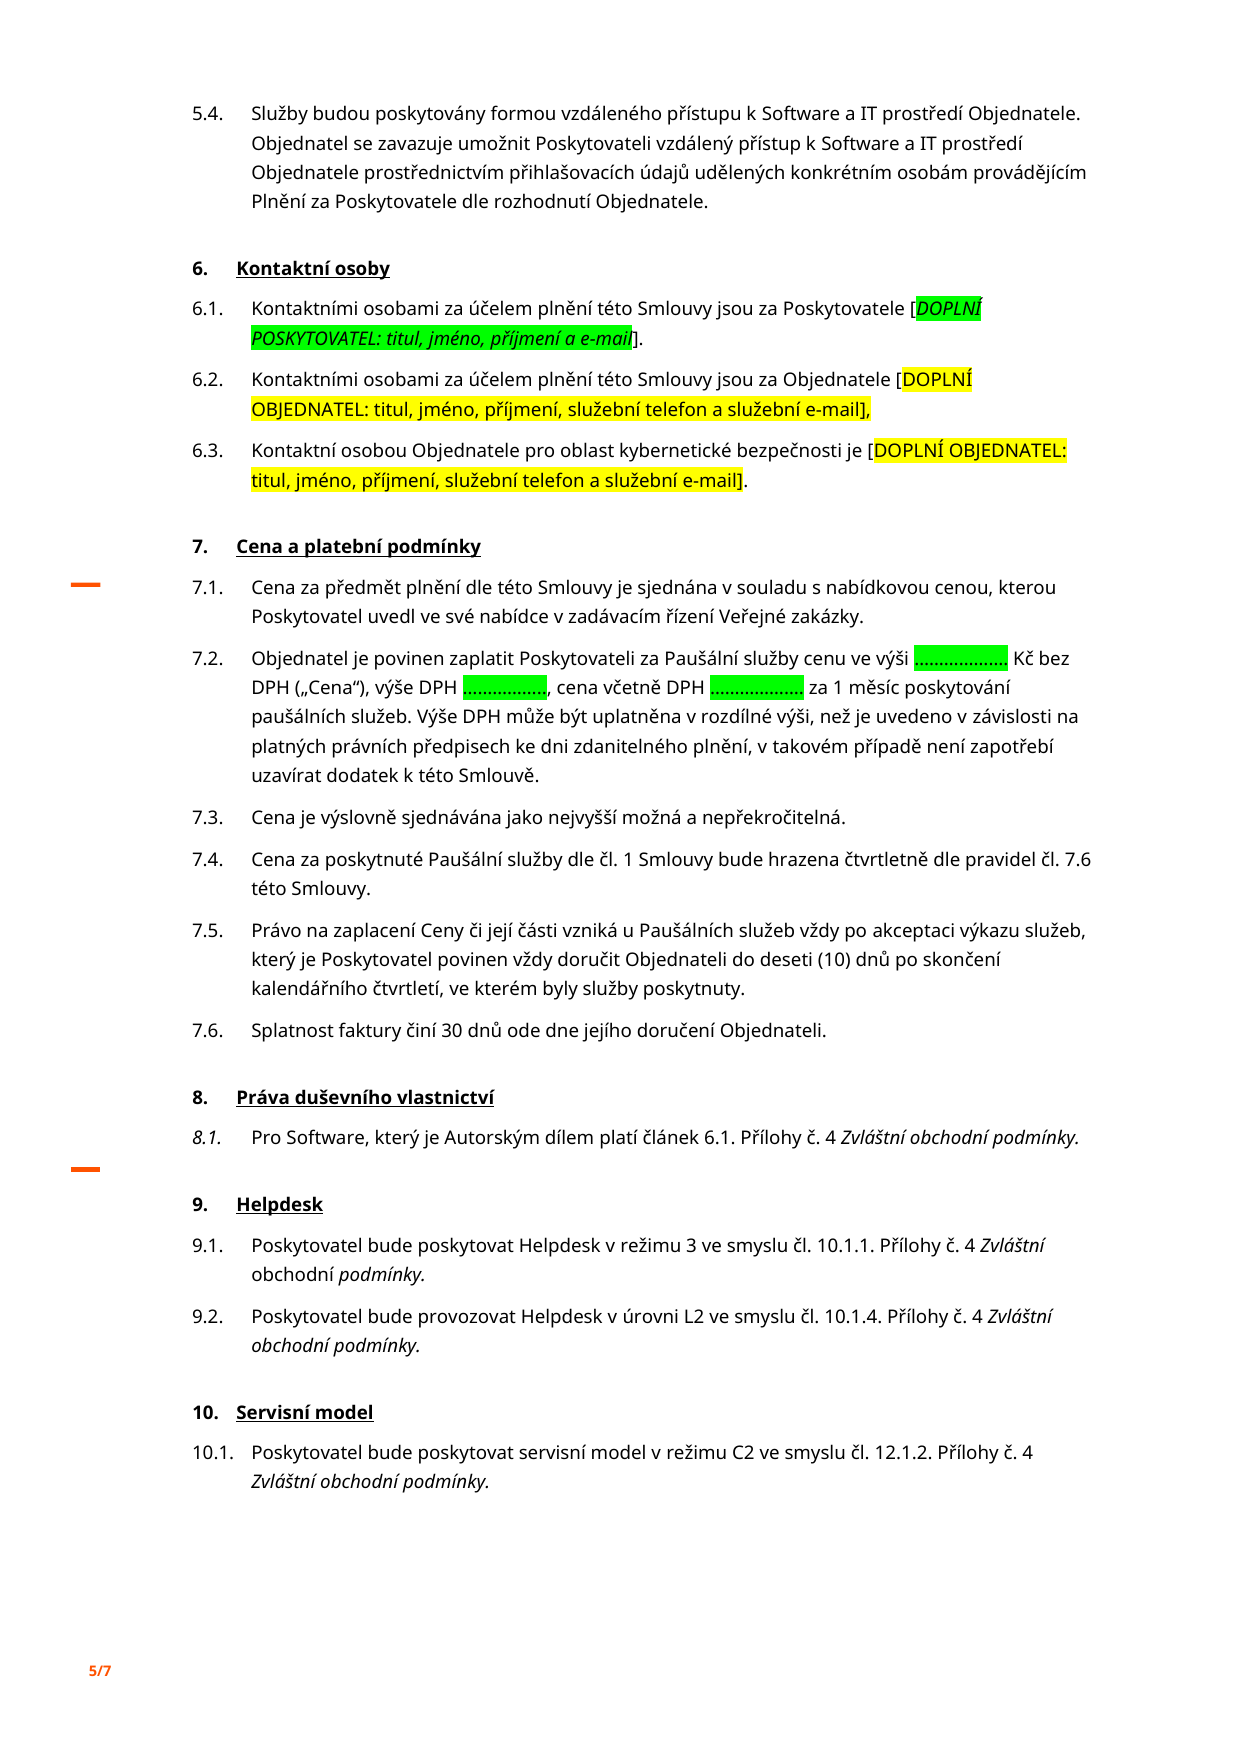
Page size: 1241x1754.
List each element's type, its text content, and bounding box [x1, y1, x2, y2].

list Poskytovatel bude poskytovat Helpdesk v režimu 3 ve smyslu čl. 10.1.1. Přílohy č. 4 Zvláštní obchodní podmínky. [192, 1232, 1093, 1287]
list Pro Software, který je Autorským dílem platí článek 6.1. Přílohy č. 4 Zvláštní obchodní podmínky. [192, 1124, 1093, 1150]
list Poskytovatel bude provozovat Helpdesk v úrovni L2 ve smyslu čl. 10.1.4. Přílohy č. 4 Zvláštní obchodní podmínky. [192, 1303, 1093, 1358]
list Splatnost faktury činí 30 dnů ode dne jejího doručení Objednateli. [192, 1017, 1093, 1043]
list Poskytovatel bude poskytovat servisní model v režimu C2 ve smyslu čl. 12.1.2. Přílohy č. 4 Zvláštní obchodní podmínky. [192, 1439, 1093, 1494]
list Kontaktní osobou Objednatele pro oblast kybernetické bezpečnosti je [DOPLNÍ OBJEDNATEL: titul, jméno, příjmení, služební telefon a služební e-mail]. [192, 438, 1093, 492]
list Cena je výslovně sjednávána jako nejvyšší možná a nepřekročitelná. [192, 804, 1093, 830]
list Cena za předmět plnění dle této Smlouvy je sjednána v souladu s nabídkovou cenou, kterou Poskytovatel uvedl ve své nabídce v zadávacím řízení Veřejné zakázky. [192, 574, 1093, 629]
list Cena za poskytnuté Paušální služby dle čl. 1 Smlouvy bude hrazena čtvrtletně dle pravidel čl. 7.6 této Smlouvy. [192, 846, 1093, 901]
list Právo na zaplacení Ceny či její části vzniká u Paušálních služeb vždy po akceptaci výkazu služeb, který je Poskytovatel povinen vždy doručit Objednateli do deseti (10) dnů po skončení kalendářního čtvrtletí, ve kterém byly služby poskytnuty. [192, 917, 1093, 1001]
subtitle Helpdesk [192, 1191, 1093, 1217]
list Služby budou poskytovány formou vzdáleného přístupu k Software a IT prostředí Objednatele. Objednatel se zavazuje umožnit Poskytovateli vzdálený přístup k Software a IT prostředí Objednatele prostřednictvím přihlašovacích údajů udělených konkrétním osobám provádějícím Plnění za Poskytovatele dle rozhodnutí Objednatele. [192, 101, 1093, 214]
list Kontaktními osobami za účelem plnění této Smlouvy jsou za Objednatele [DOPLNÍ OBJEDNATEL: titul, jméno, příjmení, služební telefon a služební e-mail], [192, 367, 1093, 421]
list Objednatel je povinen zaplatit Poskytovateli za Paušální služby cenu ve výši ………………. Kč bez DPH („Cena“), výše DPH …………….., cena včetně DPH ………………. za 1 měsíc poskytování paušálních služeb. Výše DPH může být uplatněna v rozdílné výši, než je uvedeno v závislosti na platných právních předpisech ke dni zdanitelného plnění, v takovém případě není zapotřebí uzavírat dodatek k této Smlouvě. [192, 645, 1093, 788]
subtitle Cena a platební podmínky [192, 534, 1093, 559]
subtitle Práva duševního vlastnictví [192, 1084, 1093, 1109]
list Kontaktními osobami za účelem plnění této Smlouvy jsou za Poskytovatele [DOPLNÍ POSKYTOVATEL: titul, jméno, příjmení a e-mail]. [192, 296, 1093, 350]
subtitle Servisní model [192, 1399, 1093, 1424]
subtitle Kontaktní osoby [192, 255, 1093, 281]
